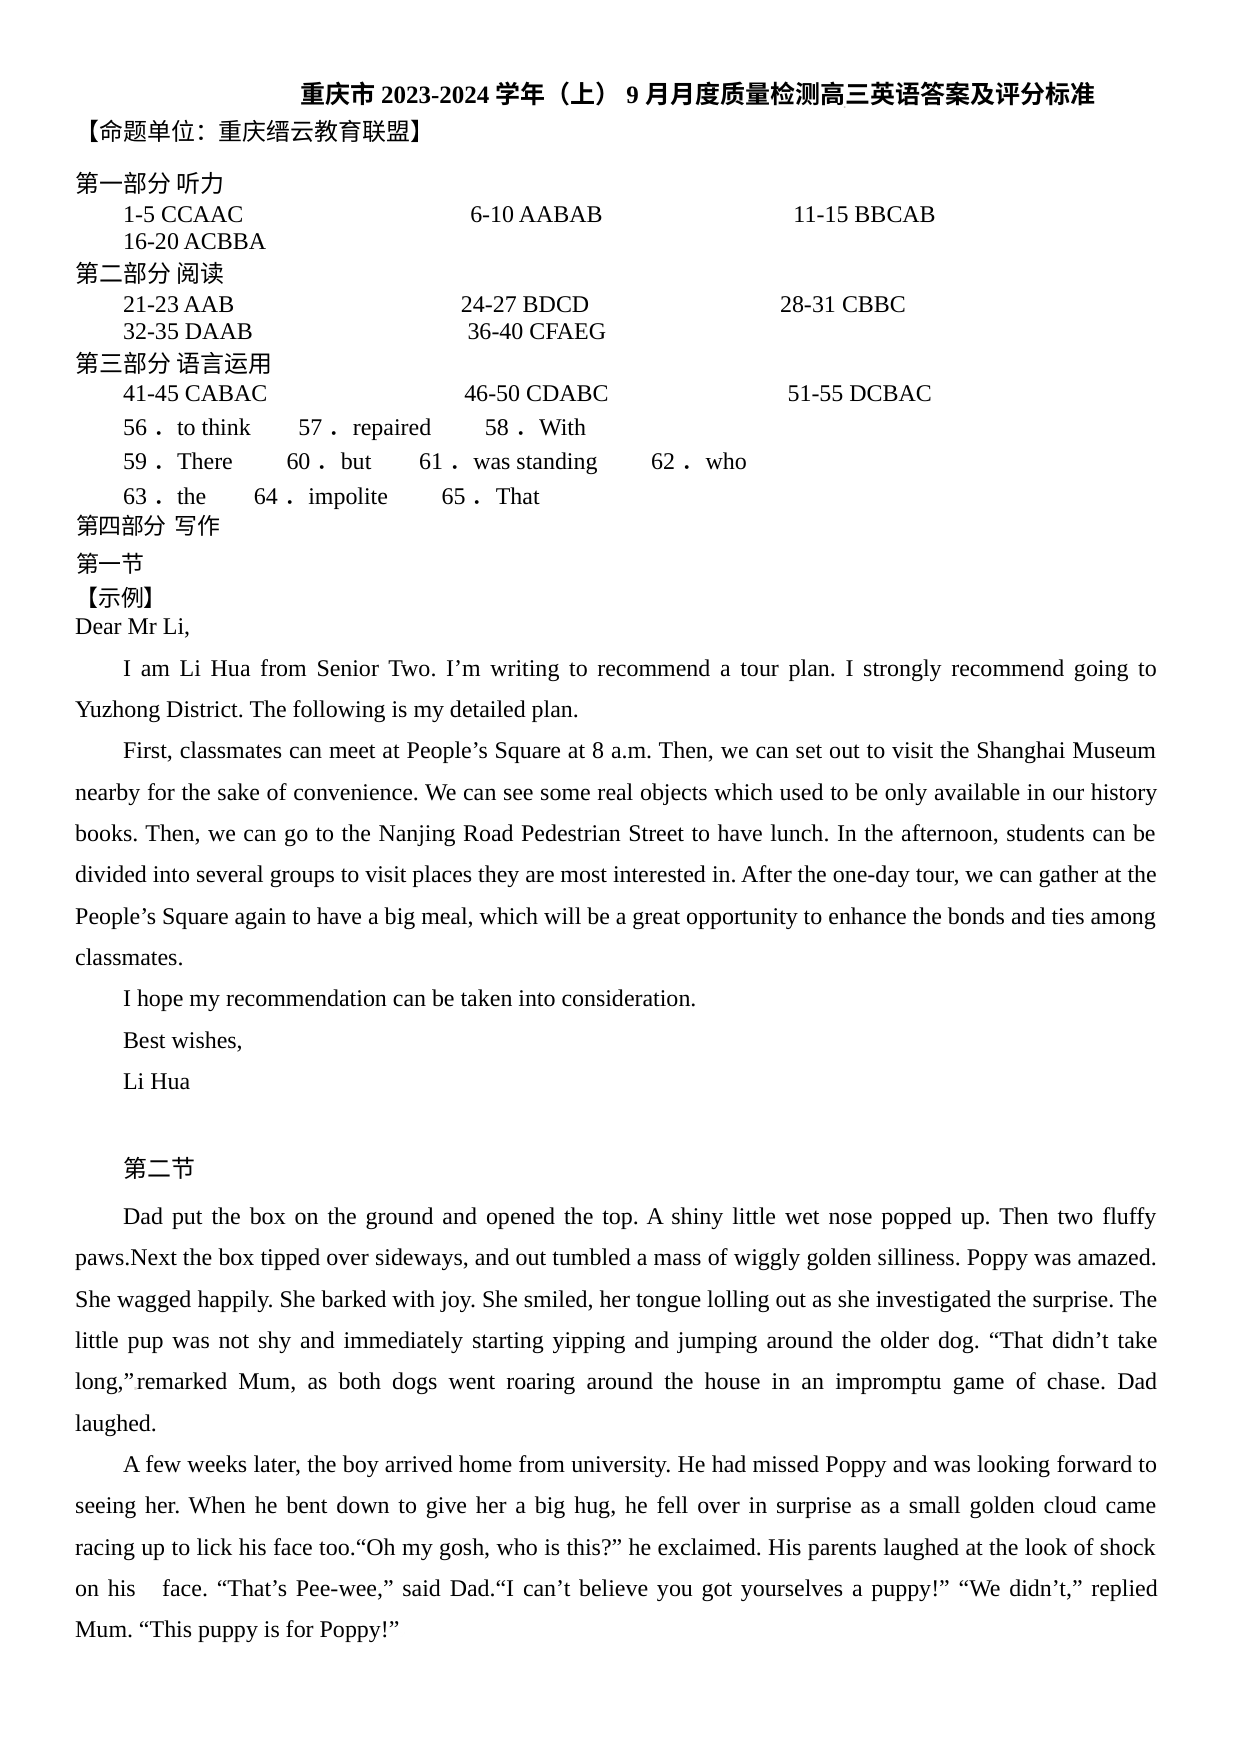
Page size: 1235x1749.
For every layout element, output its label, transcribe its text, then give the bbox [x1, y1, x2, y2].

text 63 ．the 64 ．impolite 65 ．That [75, 476, 1159, 511]
text 重庆市 2023-2024 学年（上） 9 月月度质量检测高三英语答案及评分标准 [75, 75, 1159, 111]
text Dear Mr Li, [75, 612, 1159, 640]
text I hope my recommendation can be taken into consideration. [75, 984, 1159, 1012]
text 1-5 CCAAC 6-10 AABAB 11-15 BBCAB [75, 200, 1159, 227]
text 【示例】 [75, 583, 1159, 612]
text First, classmates can meet at People’s Square at 8 a.m. Then, we can set out to visit the Shanghai Museum nearby for the sake of convenience. We can see some real objects which used to be only available in our history books. Then, we can go to the Nanjing Road Pedestrian Street to have lunch. In the afternoon, students can be divided into several groups to visit places they are most interested in. After the one-day tour, we can gather at the People’s Square again to have a big meal, which will be a great opportunity to enhance the bonds and ties among classmates. [75, 736, 1159, 971]
text 【命题单位：重庆缙云教育联盟】 [75, 113, 1159, 148]
text 第一部分 听力 [75, 165, 1159, 200]
text 第一节 [76, 550, 1159, 578]
text 第四部分 写作 [76, 517, 1159, 550]
text 41-45 CABAC 46-50 CDABC 51-55 DCBAC [75, 379, 1159, 407]
text 59 ．There 60 ．but 61 ．was standing 62 ．who [75, 442, 1159, 476]
text 第三部分 语言运用 [75, 345, 1159, 379]
text 第二部分 阅读 [75, 255, 1159, 289]
text Best wishes, [75, 1026, 1159, 1053]
picture [399, 1632, 406, 1638]
text Dad put the box on the ground and opened the top. A shiny little wet nose popped up. Then two fluffy paws.Next the box tipped over sideways, and out tumbled a mass of wiggly golden silliness. Poppy was amazed. She wagged happily. She barked with joy. She smiled, her tongue lolling out as she investigated the surprise. The little pup was not shy and immediately starting yipping and jumping around the older dog. “That didn’t take long,”remarked Mum, as both dogs went roaring around the house in an impromptu game of chase. Dad laughed. [75, 1202, 1159, 1436]
text Li Hua [75, 1067, 1159, 1095]
text 32-35 DAAB 36-40 CFAEG [75, 317, 1159, 345]
text 21-23 AAB 24-27 BDCD 28-31 CBBC [75, 289, 1159, 317]
text I am Li Hua from Senior Two. I’m writing to recommend a tour plan. I strongly recommend going to Yuzhong District. The following is my detailed plan. [75, 654, 1159, 723]
text 56 ．to think 57 ．repaired 58 ．With [75, 407, 1159, 442]
text A few weeks later, the boy arrived home from university. He had missed Poppy and was looking forward to seeing her. When he bent down to give her a big hug, he fell over in surprise as a small golden cloud came racing up to lick his face too.“Oh my gosh, who is this?” he exclaimed. His parents laughed at the look of shock on his face. “That’s Pee-wee,” said Dad.“I can’t believe you got yourselves a puppy!” “We didn’t,” replied Mum. “This puppy is for Poppy!” [75, 1450, 1159, 1643]
text 16-20 ACBBA [75, 227, 1159, 255]
text 第二节 [75, 1150, 1159, 1184]
